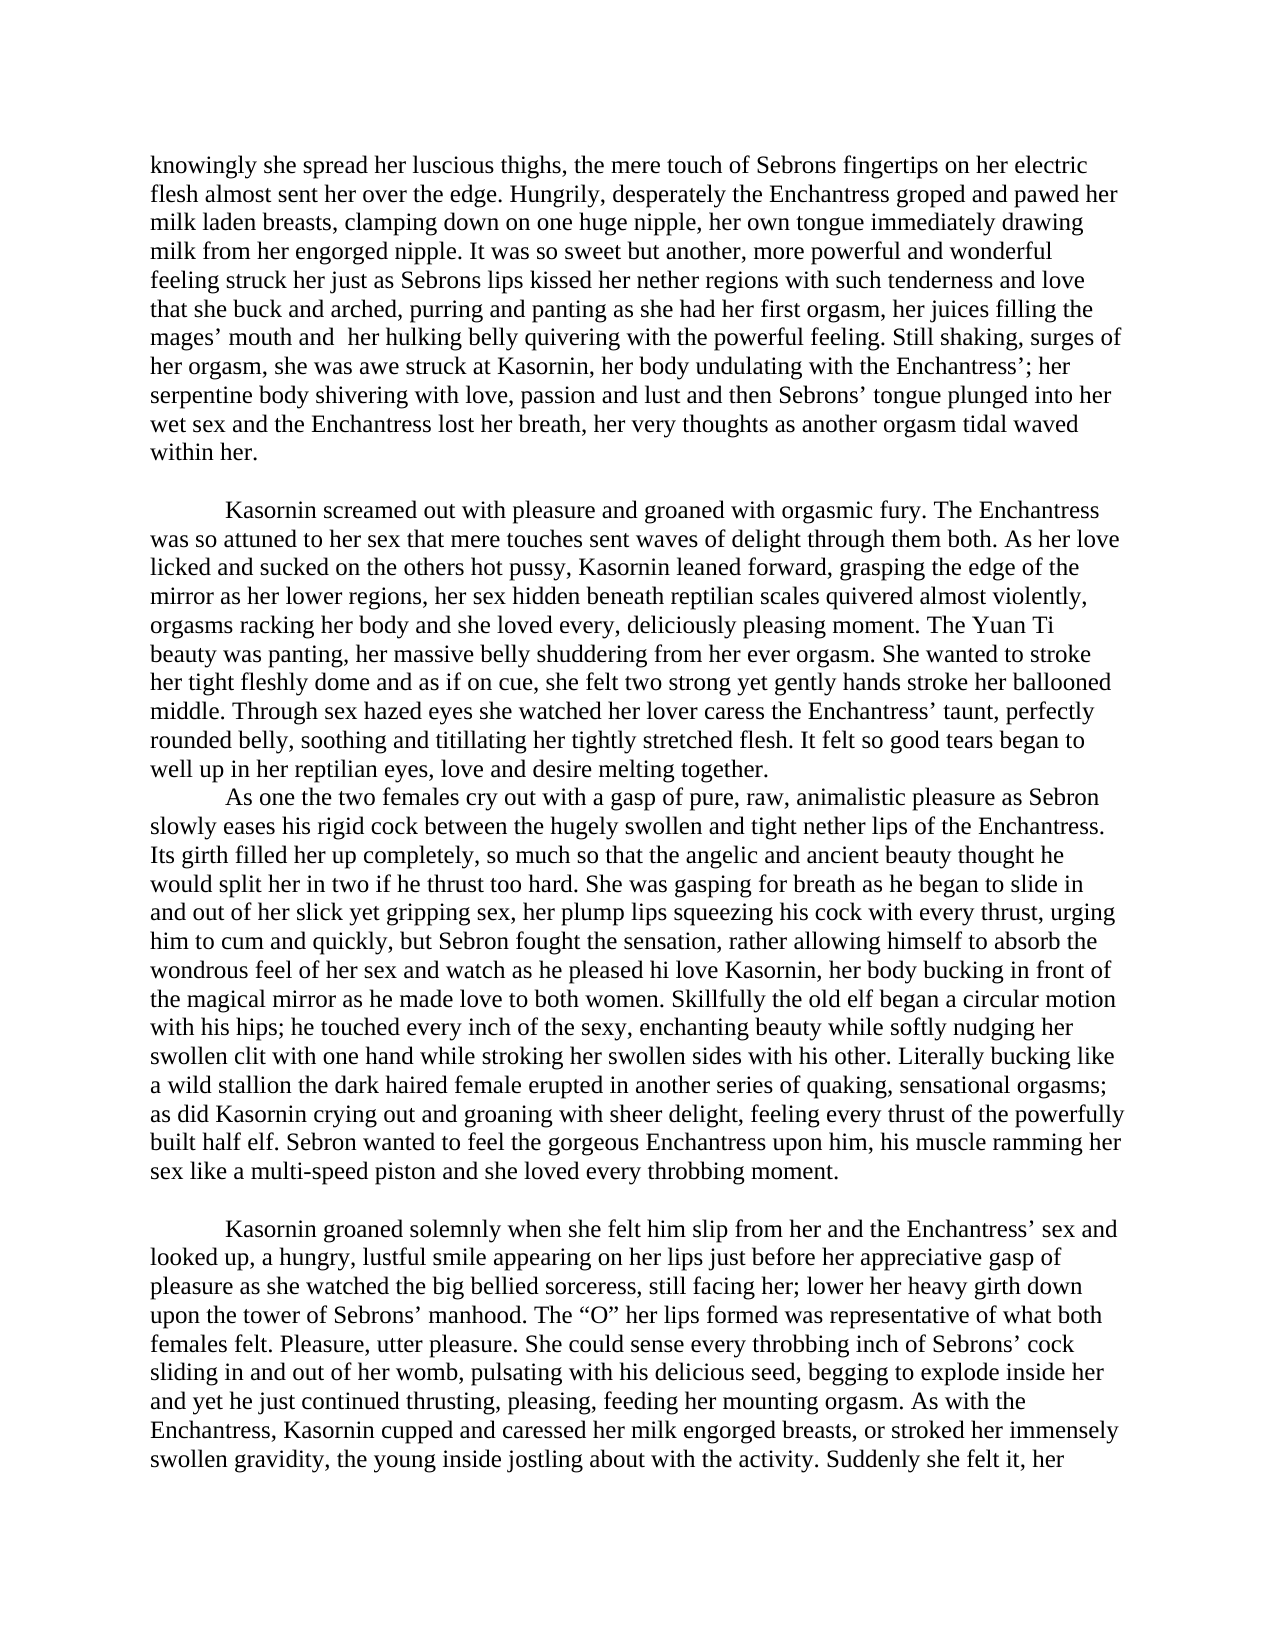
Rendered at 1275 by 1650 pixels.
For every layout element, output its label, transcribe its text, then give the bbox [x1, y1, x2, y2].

text Kasornin screamed out with pleasure and groaned with orgasmic fury. The Enchantress was so attuned to her sex that mere touches sent waves of delight through them both. As her love licked and sucked on the others hot pussy, Kasornin leaned forward, grasping the edge of the mirror as her lower regions, her sex hidden beneath reptilian scales quivered almost violently, orgasms racking her body and she loved every, deliciously pleasing moment. The Yuan Ti beauty was panting, her massive belly shuddering from her ever orgasm. She wanted to stroke her tight fleshly dome and as if on cue, she felt two strong yet gently hands stroke her ballooned middle. Through sex hazed eyes she watched her lover caress the Enchantress’ taunt, perfectly rounded belly, soothing and titillating her tightly stretched flesh. It felt so good tears began to well up in her reptilian eyes, love and desire melting together. [150, 495, 1125, 782]
text As one the two females cry out with a gasp of pure, raw, animalistic pleasure as Sebron slowly eases his rigid cock between the hugely swollen and tight nether lips of the Enchantress. Its girth filled her up completely, so much so that the angelic and ancient beauty thought he would split her in two if he thrust too hard. She was gasping for breath as he began to slide in and out of her slick yet gripping sex, her plump lips squeezing his cock with every thrust, urging him to cum and quickly, but Sebron fought the sensation, rather allowing himself to absorb the wondrous feel of her sex and watch as he pleased hi love Kasornin, her body bucking in front of the magical mirror as he made love to both women. Skillfully the old elf began a circular motion with his hips; he touched every inch of the sexy, enchanting beauty while softly nudging her swollen clit with one hand while stroking her swollen sides with his other. Literally bucking like a wild stallion the dark haired female erupted in another series of quaking, sensational orgasms; as did Kasornin crying out and groaning with sheer delight, feeling every thrust of the powerfully built half elf. Sebron wanted to feel the gorgeous Enchantress upon him, his muscle ramming her sex like a multi-speed piston and she loved every throbbing moment. [150, 782, 1125, 1185]
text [150, 150, 1125, 466]
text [150, 1214, 1125, 1472]
